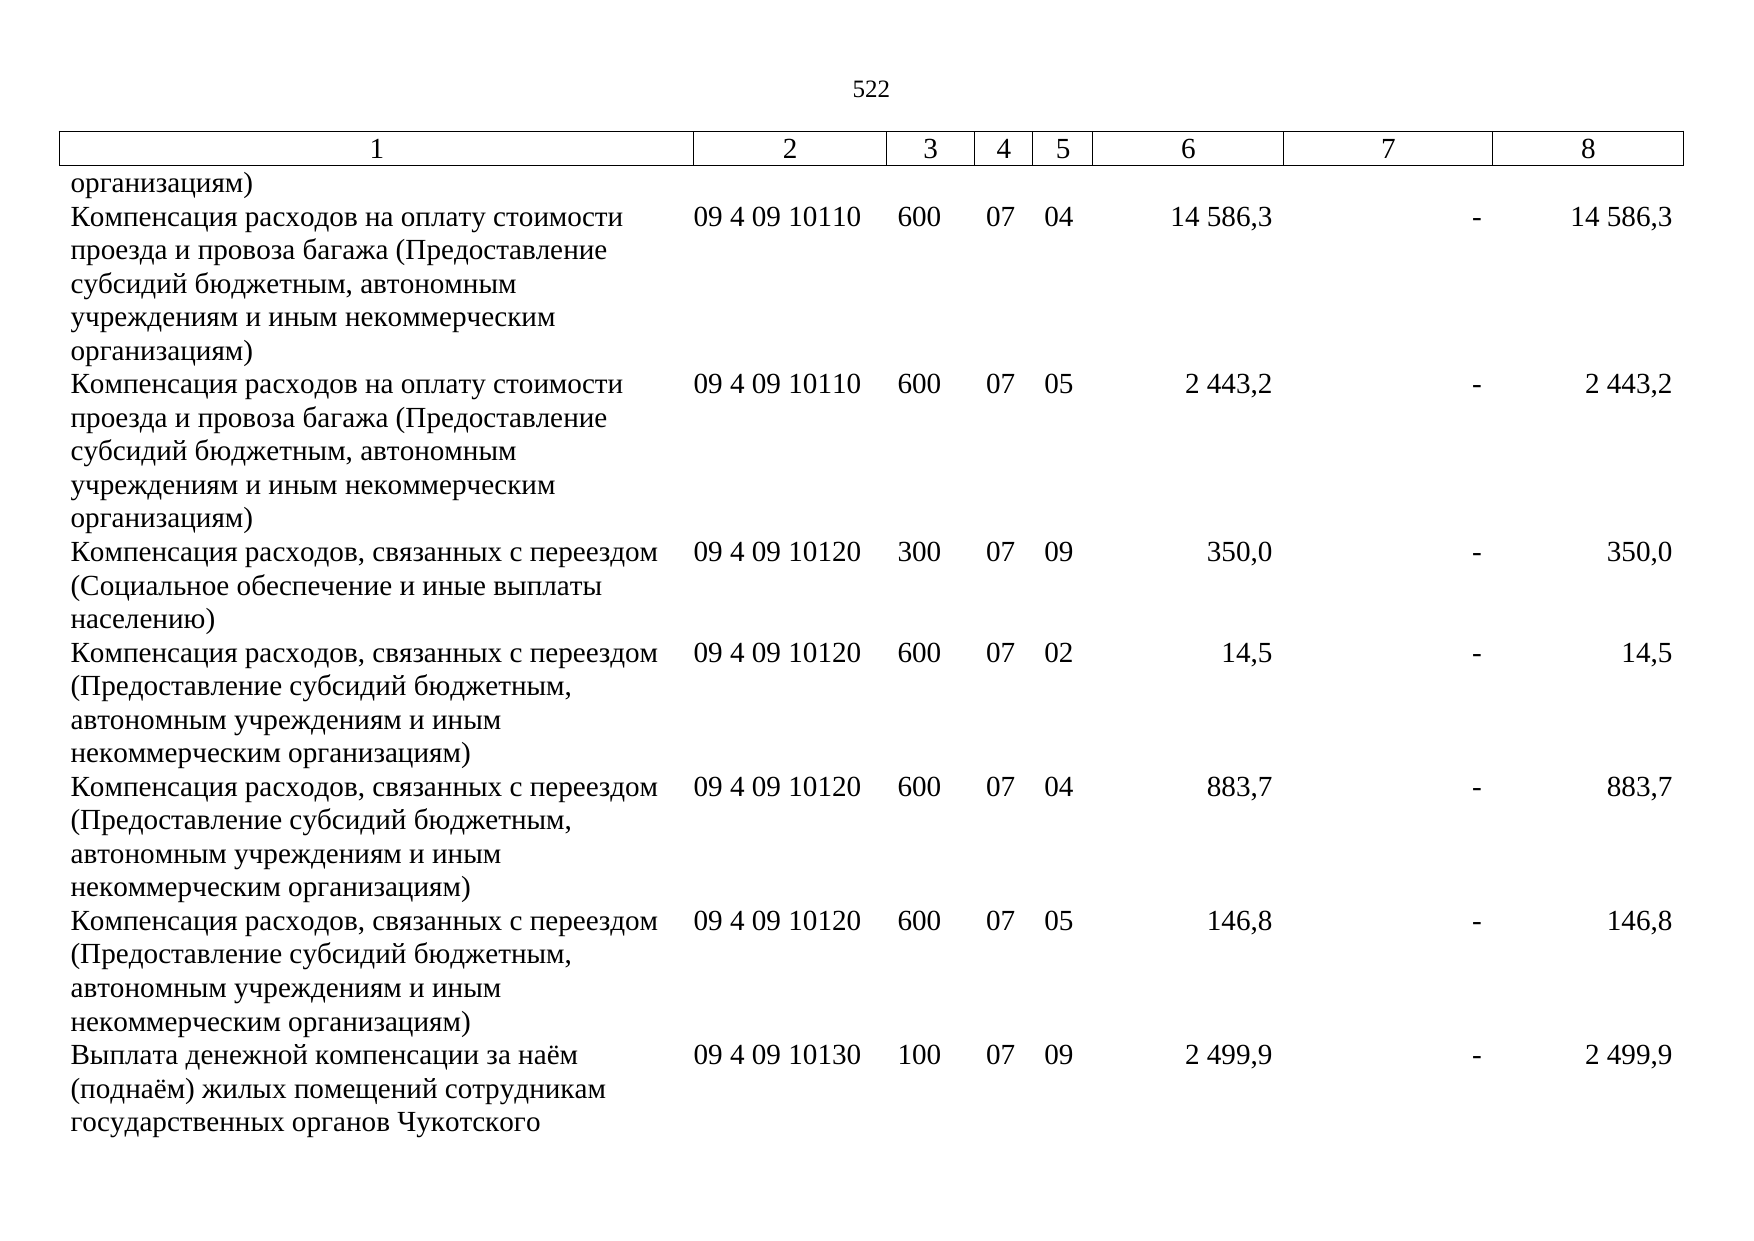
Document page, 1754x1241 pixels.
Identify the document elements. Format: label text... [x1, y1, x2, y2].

table_header 6 [1093, 132, 1283, 165]
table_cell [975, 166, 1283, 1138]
table_header 3 [887, 132, 974, 165]
table_header 8 [1493, 132, 1683, 165]
table_header 2 [694, 132, 886, 165]
table_header 5 [1033, 132, 1092, 165]
table_header 1 [60, 132, 693, 165]
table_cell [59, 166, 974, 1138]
table_header 4 [975, 132, 1032, 165]
table_header 7 [1284, 132, 1492, 165]
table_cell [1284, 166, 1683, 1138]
